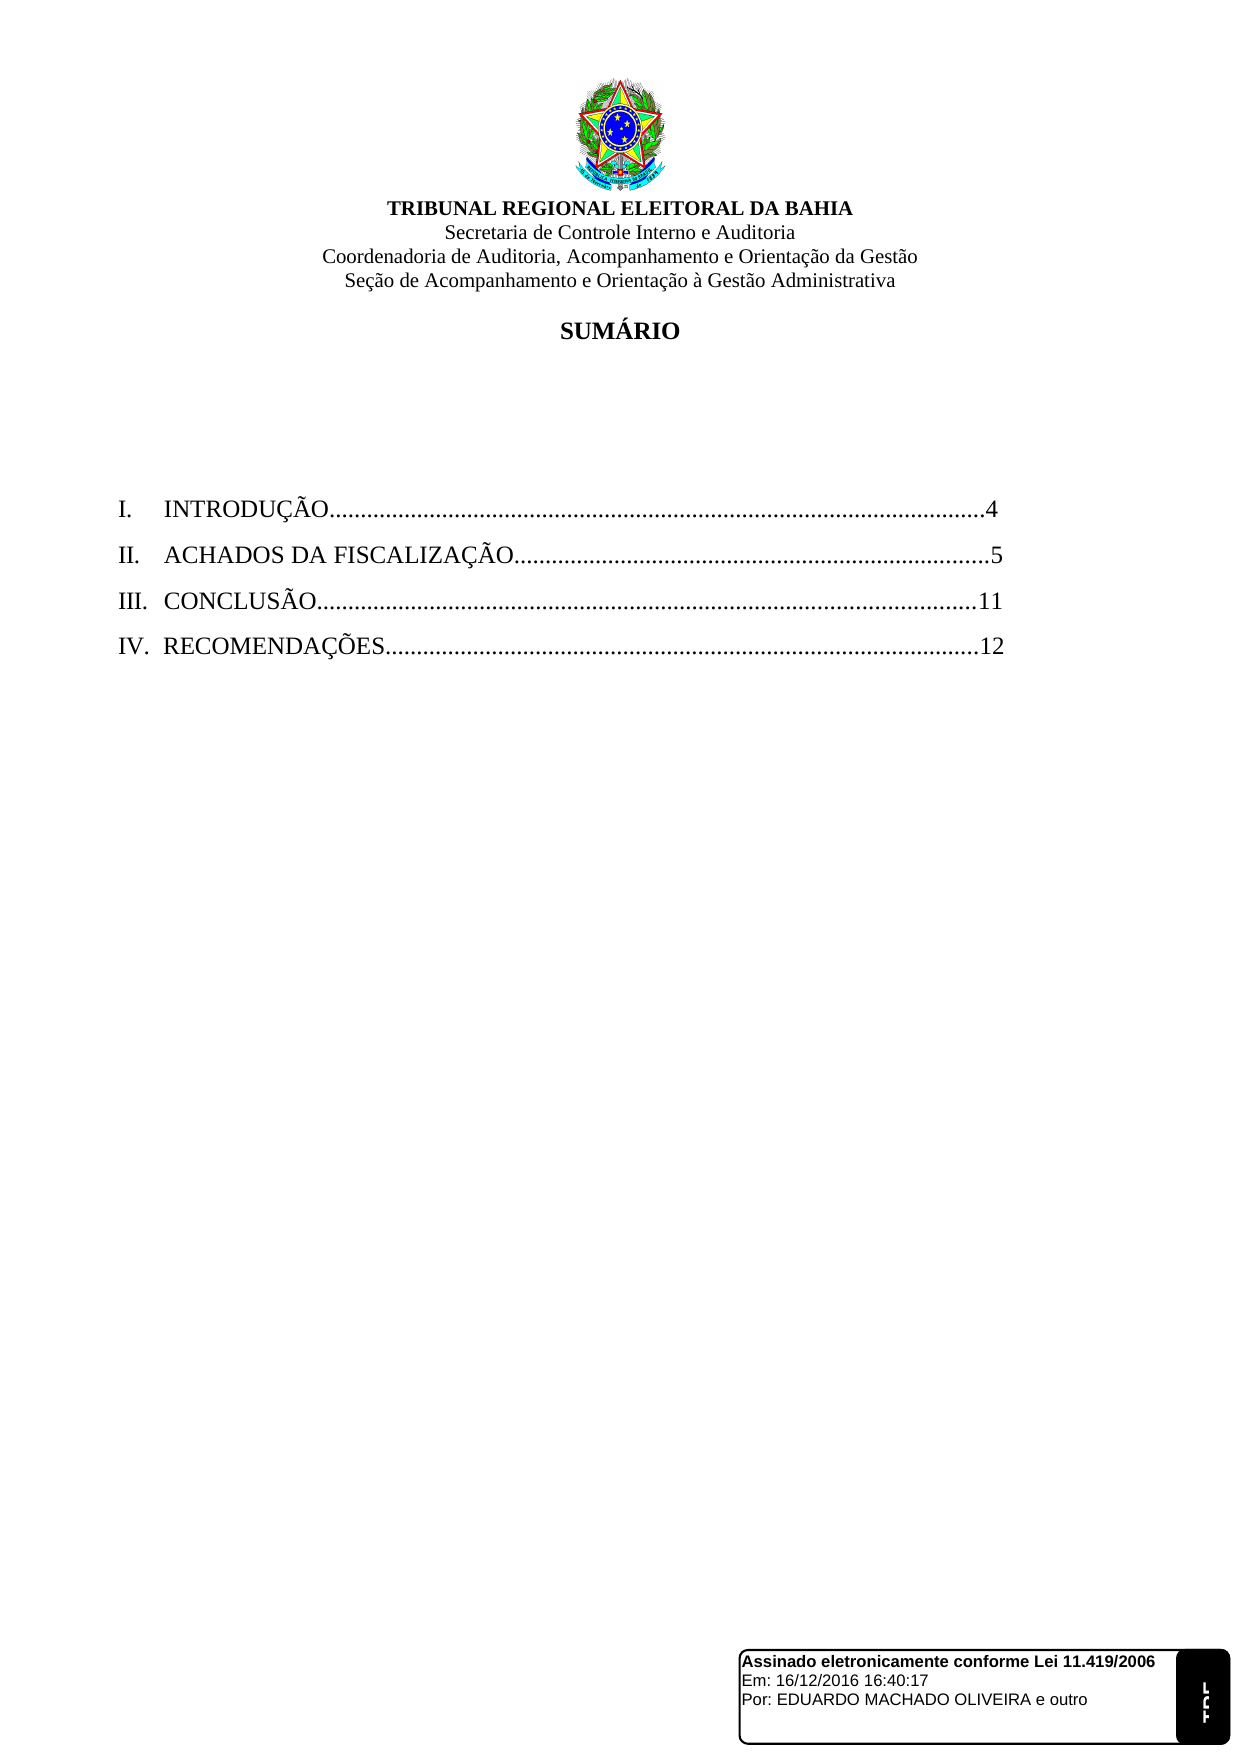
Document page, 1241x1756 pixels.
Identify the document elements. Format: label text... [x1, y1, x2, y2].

subtitle SUMÁRIO [122, 316, 1118, 345]
list INTRODUÇÃO 4 [118, 494, 1207, 523]
list CONCLUSÃO 11 [118, 586, 1207, 614]
picture [575, 78, 666, 191]
list ACHADOS DA FISCALIZAÇÃO 5 [118, 540, 1207, 569]
list RECOMENDAÇÕES 12 [118, 631, 1207, 660]
